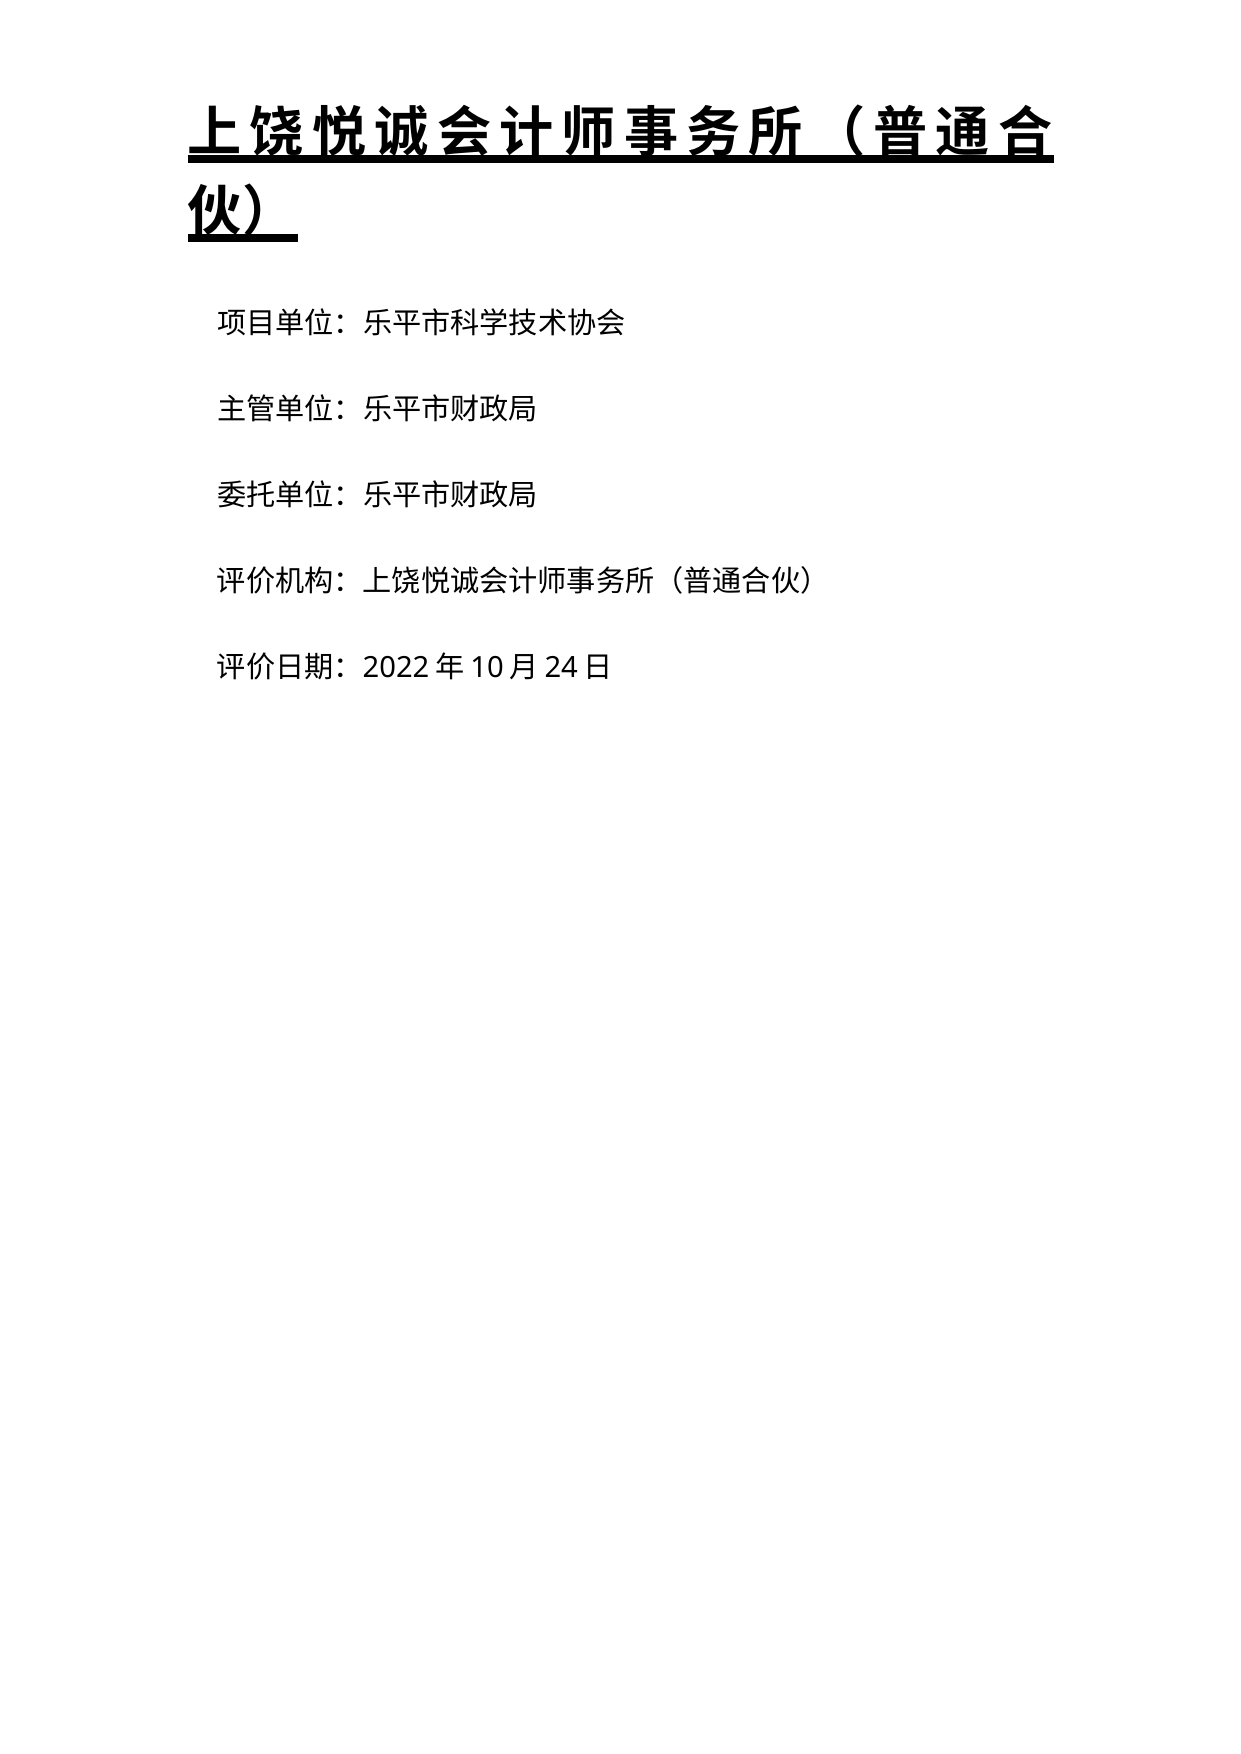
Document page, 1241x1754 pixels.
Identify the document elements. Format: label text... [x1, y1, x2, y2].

text 评价日期：2022年10月24日 [187, 633, 1053, 698]
text 委托单位：乐平市财政局 [187, 461, 1053, 526]
text 项目单位：乐平市科学技术协会 [187, 288, 1053, 353]
text 主管单位：乐平市财政局 [187, 374, 1053, 439]
text 评价机构：上饶悦诚会计师事务所（普通合伙） [187, 547, 1053, 612]
